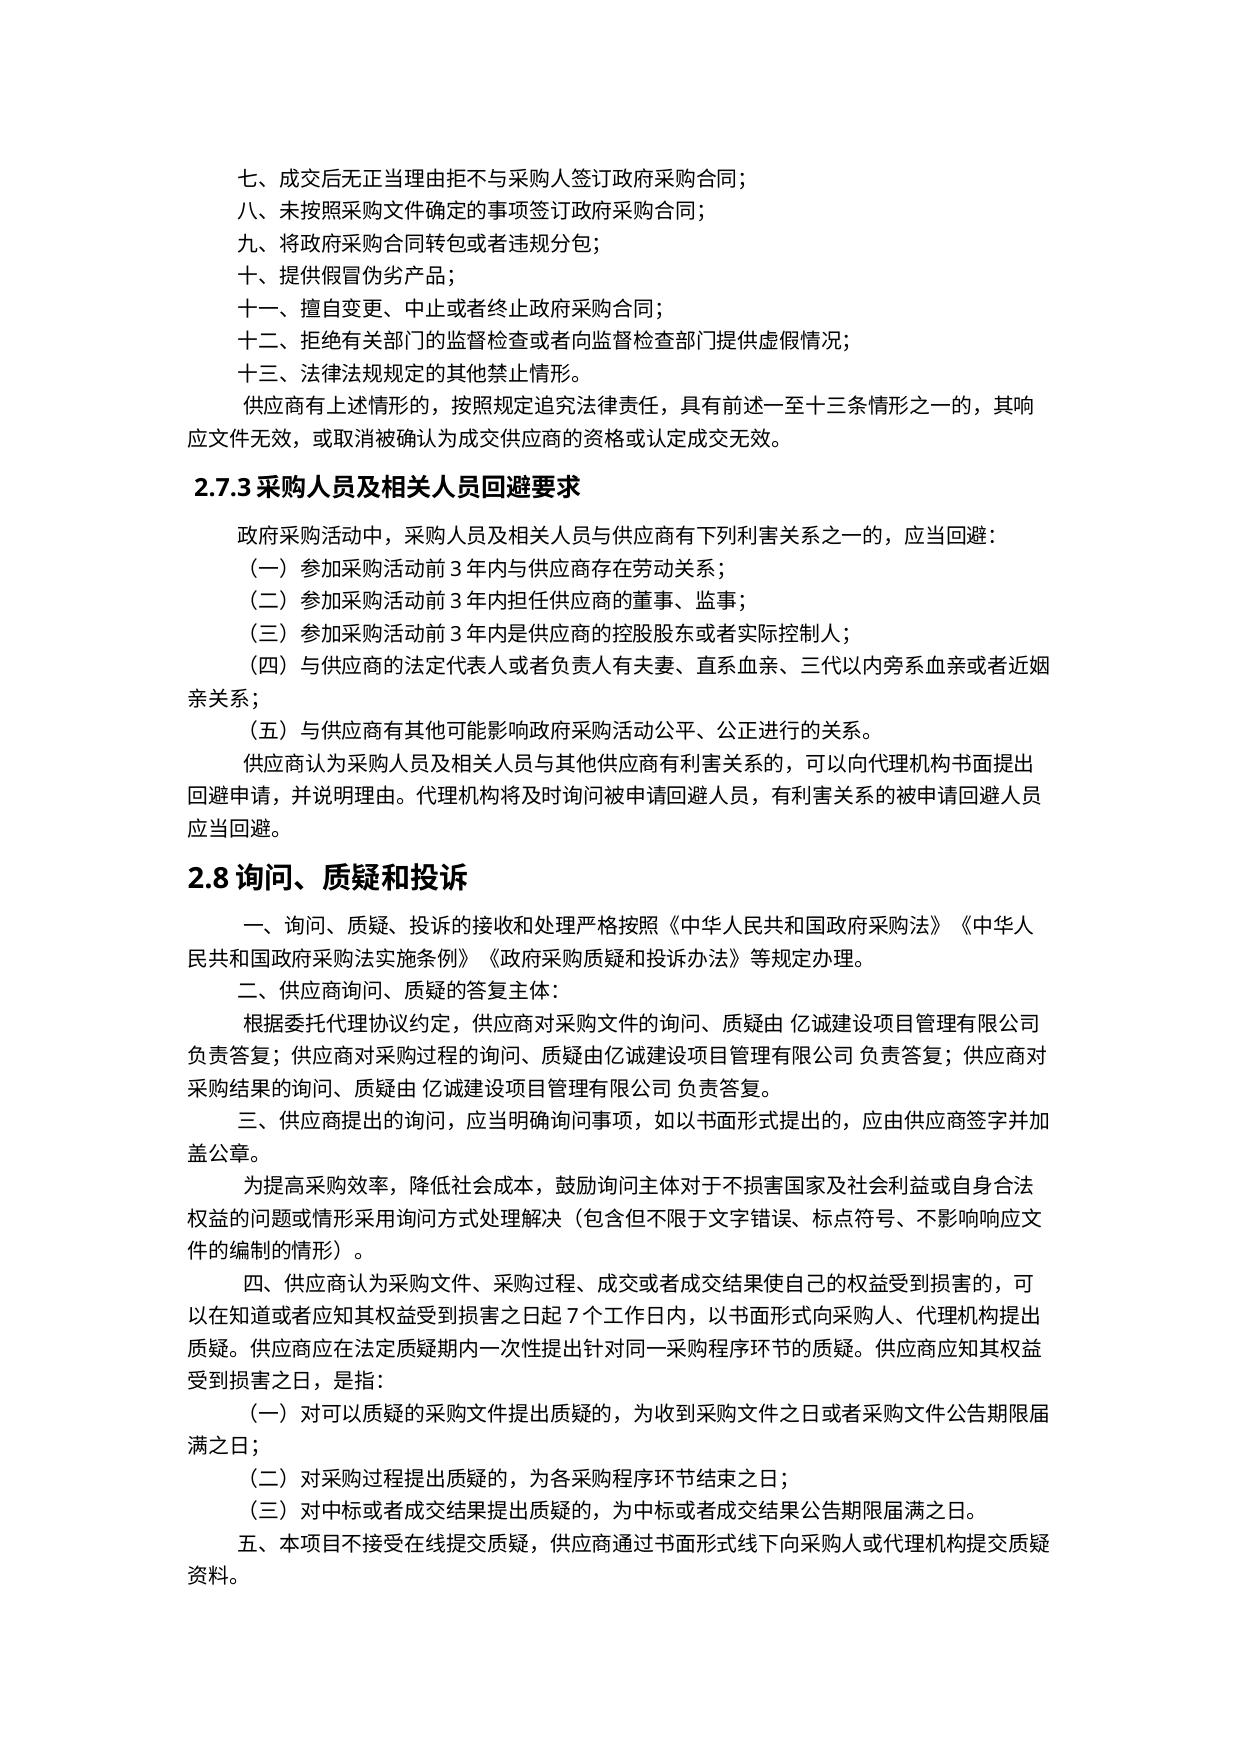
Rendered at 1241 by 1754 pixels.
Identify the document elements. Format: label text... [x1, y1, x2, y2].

text 2.8询问、质疑和投诉 [187, 844, 1053, 909]
text （一）参加采购活动前3年内与供应商存在劳动关系； [187, 552, 1053, 584]
text 十二、拒绝有关部门的监督检查或者向监督检查部门提供虚假情况； [187, 324, 1053, 357]
text 一、询问、质疑、投诉的接收和处理严格按照《中华人民共和国政府采购法》《中华人民共和国政府采购法实施条例》《政府采购质疑和投诉办法》等规定办理。 [187, 909, 1053, 974]
text 供应商有上述情形的，按照规定追究法律责任，具有前述一至十三条情形之一的，其响应文件无效，或取消被确认为成交供应商的资格或认定成交无效。 [187, 389, 1053, 454]
text 根据委托代理协议约定，供应商对采购文件的询问、质疑由 亿诚建设项目管理有限公司 负责答复；供应商对采购过程的询问、质疑由亿诚建设项目管理有限公司 负责答复；供应商对采购结果的询问、质疑由 亿诚建设项目管理有限公司 负责答复。 [187, 1007, 1053, 1104]
text 2.7.3采购人员及相关人员回避要求 [187, 454, 1053, 519]
text 供应商认为采购人员及相关人员与其他供应商有利害关系的，可以向代理机构书面提出回避申请，并说明理由。代理机构将及时询问被申请回避人员，有利害关系的被申请回避人员应当回避。 [187, 747, 1053, 844]
text 五、本项目不接受在线提交质疑，供应商通过书面形式线下向采购人或代理机构提交质疑资料。 [187, 1527, 1053, 1592]
text （一）对可以质疑的采购文件提出质疑的，为收到采购文件之日或者采购文件公告期限届满之日； [187, 1397, 1053, 1462]
text （三）参加采购活动前3年内是供应商的控股股东或者实际控制人； [187, 617, 1053, 649]
text 政府采购活动中，采购人员及相关人员与供应商有下列利害关系之一的，应当回避： [187, 519, 1053, 552]
text （二）对采购过程提出质疑的，为各采购程序环节结束之日； [187, 1462, 1053, 1494]
text （二）参加采购活动前3年内担任供应商的董事、监事； [187, 584, 1053, 617]
text 十三、法律法规规定的其他禁止情形。 [187, 357, 1053, 389]
text 八、未按照采购文件确定的事项签订政府采购合同； [187, 194, 1053, 227]
text （三）对中标或者成交结果提出质疑的，为中标或者成交结果公告期限届满之日。 [187, 1494, 1053, 1527]
text 十一、擅自变更、中止或者终止政府采购合同； [187, 292, 1053, 324]
text 十、提供假冒伪劣产品； [187, 259, 1053, 292]
text 二、供应商询问、质疑的答复主体： [187, 974, 1053, 1007]
text 七、成交后无正当理由拒不与采购人签订政府采购合同； [187, 162, 1053, 194]
text 为提高采购效率，降低社会成本，鼓励询问主体对于不损害国家及社会利益或自身合法权益的问题或情形采用询问方式处理解决（包含但不限于文字错误、标点符号、不影响响应文件的编制的情形）。 [187, 1169, 1053, 1267]
text （五）与供应商有其他可能影响政府采购活动公平、公正进行的关系。 [187, 714, 1053, 747]
text 九、将政府采购合同转包或者违规分包； [187, 227, 1053, 259]
text 四、供应商认为采购文件、采购过程、成交或者成交结果使自己的权益受到损害的，可以在知道或者应知其权益受到损害之日起7个工作日内，以书面形式向采购人、代理机构提出质疑。供应商应在法定质疑期内一次性提出针对同一采购程序环节的质疑。供应商应知其权益受到损害之日，是指： [187, 1267, 1053, 1397]
text 三、供应商提出的询问，应当明确询问事项，如以书面形式提出的，应由供应商签字并加盖公章。 [187, 1104, 1053, 1169]
text （四）与供应商的法定代表人或者负责人有夫妻、直系血亲、三代以内旁系血亲或者近姻亲关系； [187, 649, 1053, 714]
